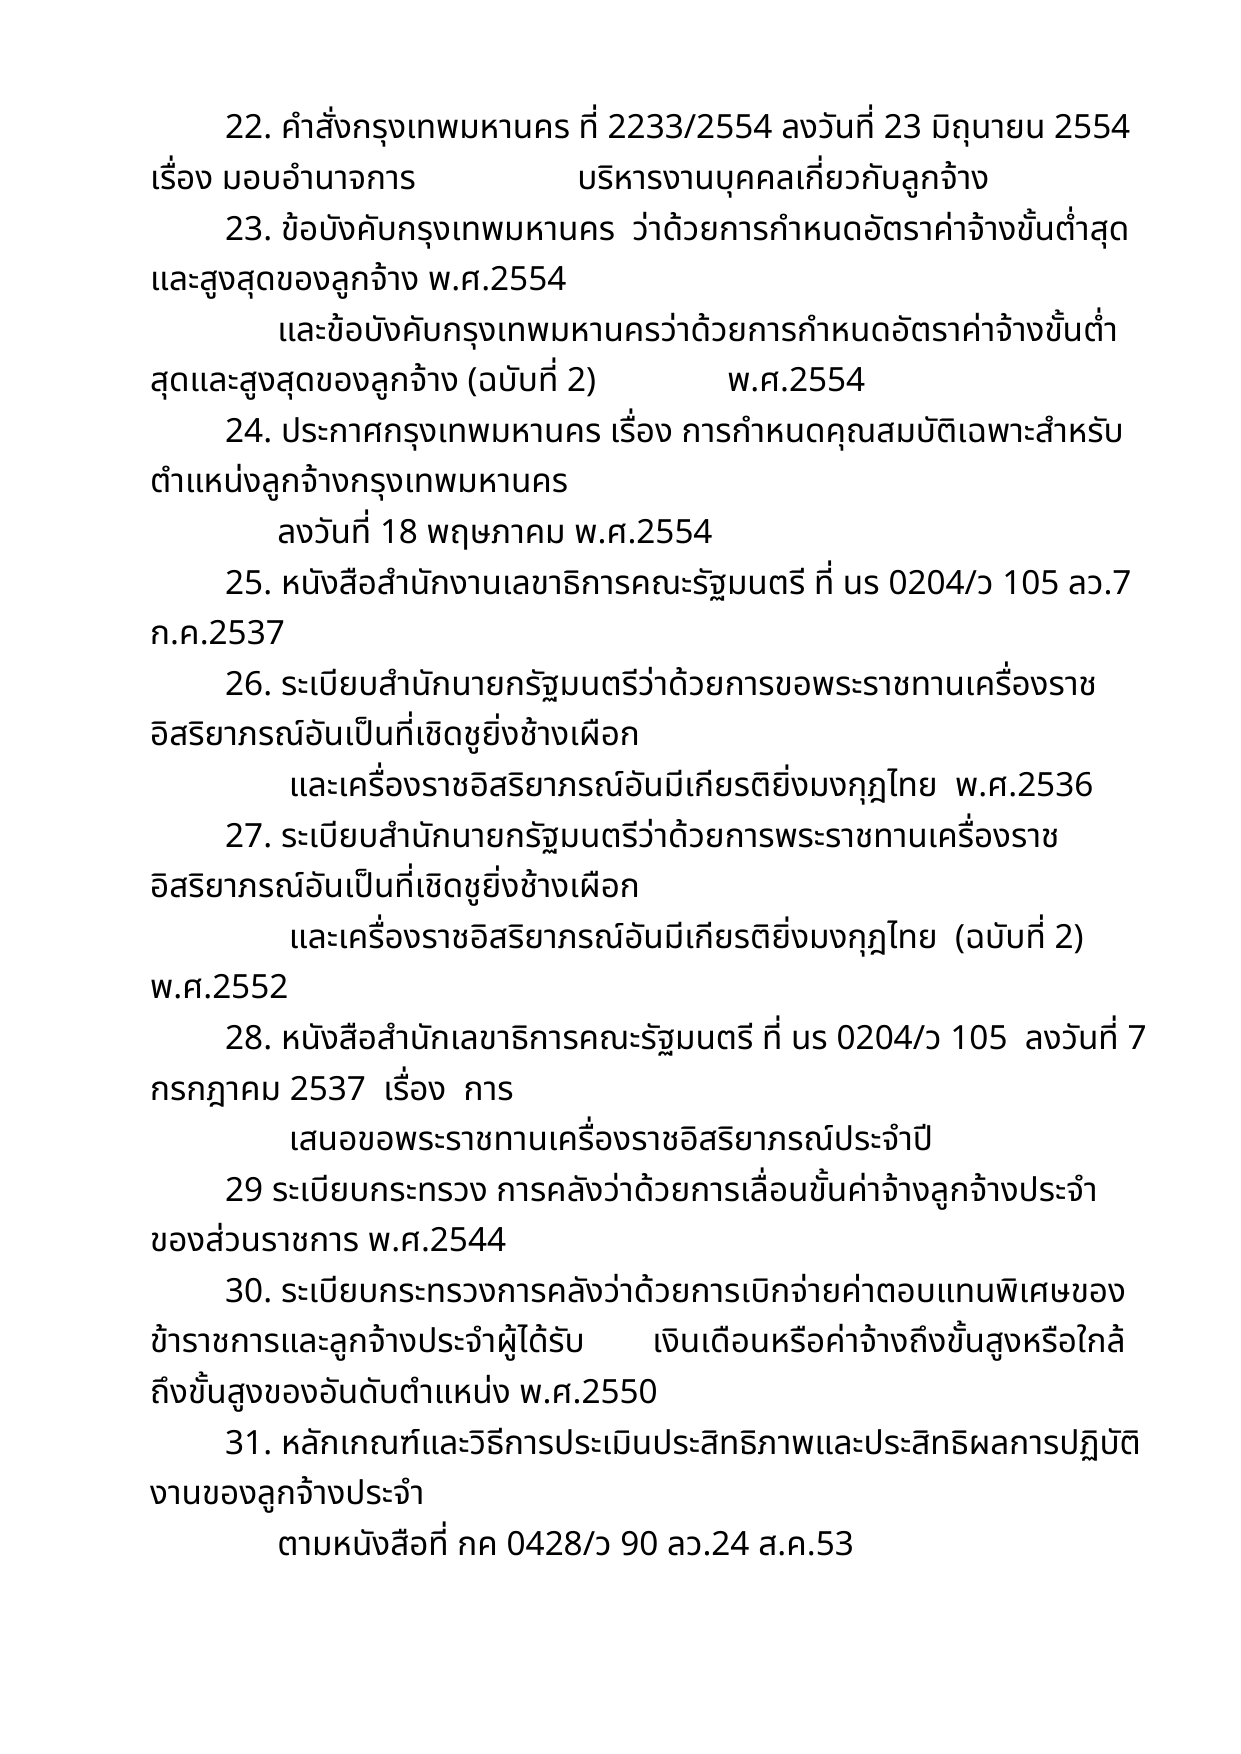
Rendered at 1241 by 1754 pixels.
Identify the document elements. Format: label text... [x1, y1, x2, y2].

text 25. หนังสือสำนักงานเลขาธิการคณะรัฐมนตรี ที่ นร 0204/ว 105 ลว.7 ก.ค.2537 [150, 558, 1152, 660]
text 30. ระเบียบกระทรวงการคลังว่าด้วยการเบิกจ่ายค่าตอบแทนพิเศษของข้าราชการและลูกจ้างประจำผู้ได้รับ เงินเดือนหรือค่าจ้างถึงขั้นสูงหรือใกล้ถึงขั้นสูงของอันดับตำแหน่ง พ.ศ.2550 [150, 1267, 1152, 1418]
text ลงวันที่ 18 พฤษภาคม พ.ศ.2554 [150, 508, 1152, 558]
text 23. ข้อบังคับกรุงเทพมหานคร ว่าด้วยการกำหนดอัตราค่าจ้างขั้นต่ำสุดและสูงสุดของลูกจ้าง พ.ศ.2554 [150, 204, 1152, 306]
text ตามหนังสือที่ กค 0428/ว 90 ลว.24 ส.ค.53 [150, 1519, 1152, 1570]
text 24. ประกาศกรุงเทพมหานคร เรื่อง การกำหนดคุณสมบัติเฉพาะสำหรับตำแหน่งลูกจ้างกรุงเทพมหานคร [150, 407, 1152, 508]
text 28. หนังสือสำนักเลขาธิการคณะรัฐมนตรี ที่ นร 0204/ว 105 ลงวันที่ 7 กรกฎาคม 2537 เรื่อง การ [150, 1014, 1152, 1115]
text 29 ระเบียบกระทรวง การคลังว่าด้วยการเลื่อนขั้นค่าจ้างลูกจ้างประจำของส่วนราชการ พ.ศ.2544 [150, 1165, 1152, 1267]
text 27. ระเบียบสำนักนายกรัฐมนตรีว่าด้วยการพระราชทานเครื่องราชอิสริยาภรณ์อันเป็นที่เชิดชูยิ่งช้างเผือก [150, 811, 1152, 912]
text 22. คำสั่งกรุงเทพมหานคร ที่ 2233/2554 ลงวันที่ 23 มิถุนายน 2554 เรื่อง มอบอำนาจการ บริหารงานบุคคลเกี่ยวกับลูกจ้าง [150, 103, 1152, 204]
text 31. หลักเกณฑ์และวิธีการประเมินประสิทธิภาพและประสิทธิผลการปฏิบัติ งานของลูกจ้างประจำ [150, 1418, 1152, 1519]
text และเครื่องราชอิสริยาภรณ์อันมีเกียรติยิ่งมงกุฎไทย (ฉบับที่ 2) พ.ศ.2552 [150, 912, 1152, 1014]
text และเครื่องราชอิสริยาภรณ์อันมีเกียรติยิ่งมงกุฎไทย พ.ศ.2536 [150, 761, 1152, 811]
text 26. ระเบียบสำนักนายกรัฐมนตรีว่าด้วยการขอพระราชทานเครื่องราชอิสริยาภรณ์อันเป็นที่เชิดชูยิ่งช้างเผือก [150, 660, 1152, 761]
text เสนอขอพระราชทานเครื่องราชอิสริยาภรณ์ประจำปี [150, 1115, 1152, 1165]
text และข้อบังคับกรุงเทพมหานครว่าด้วยการกำหนดอัตราค่าจ้างขั้นต่ำสุดและสูงสุดของลูกจ้าง (ฉบับที่ 2) พ.ศ.2554 [150, 306, 1152, 407]
